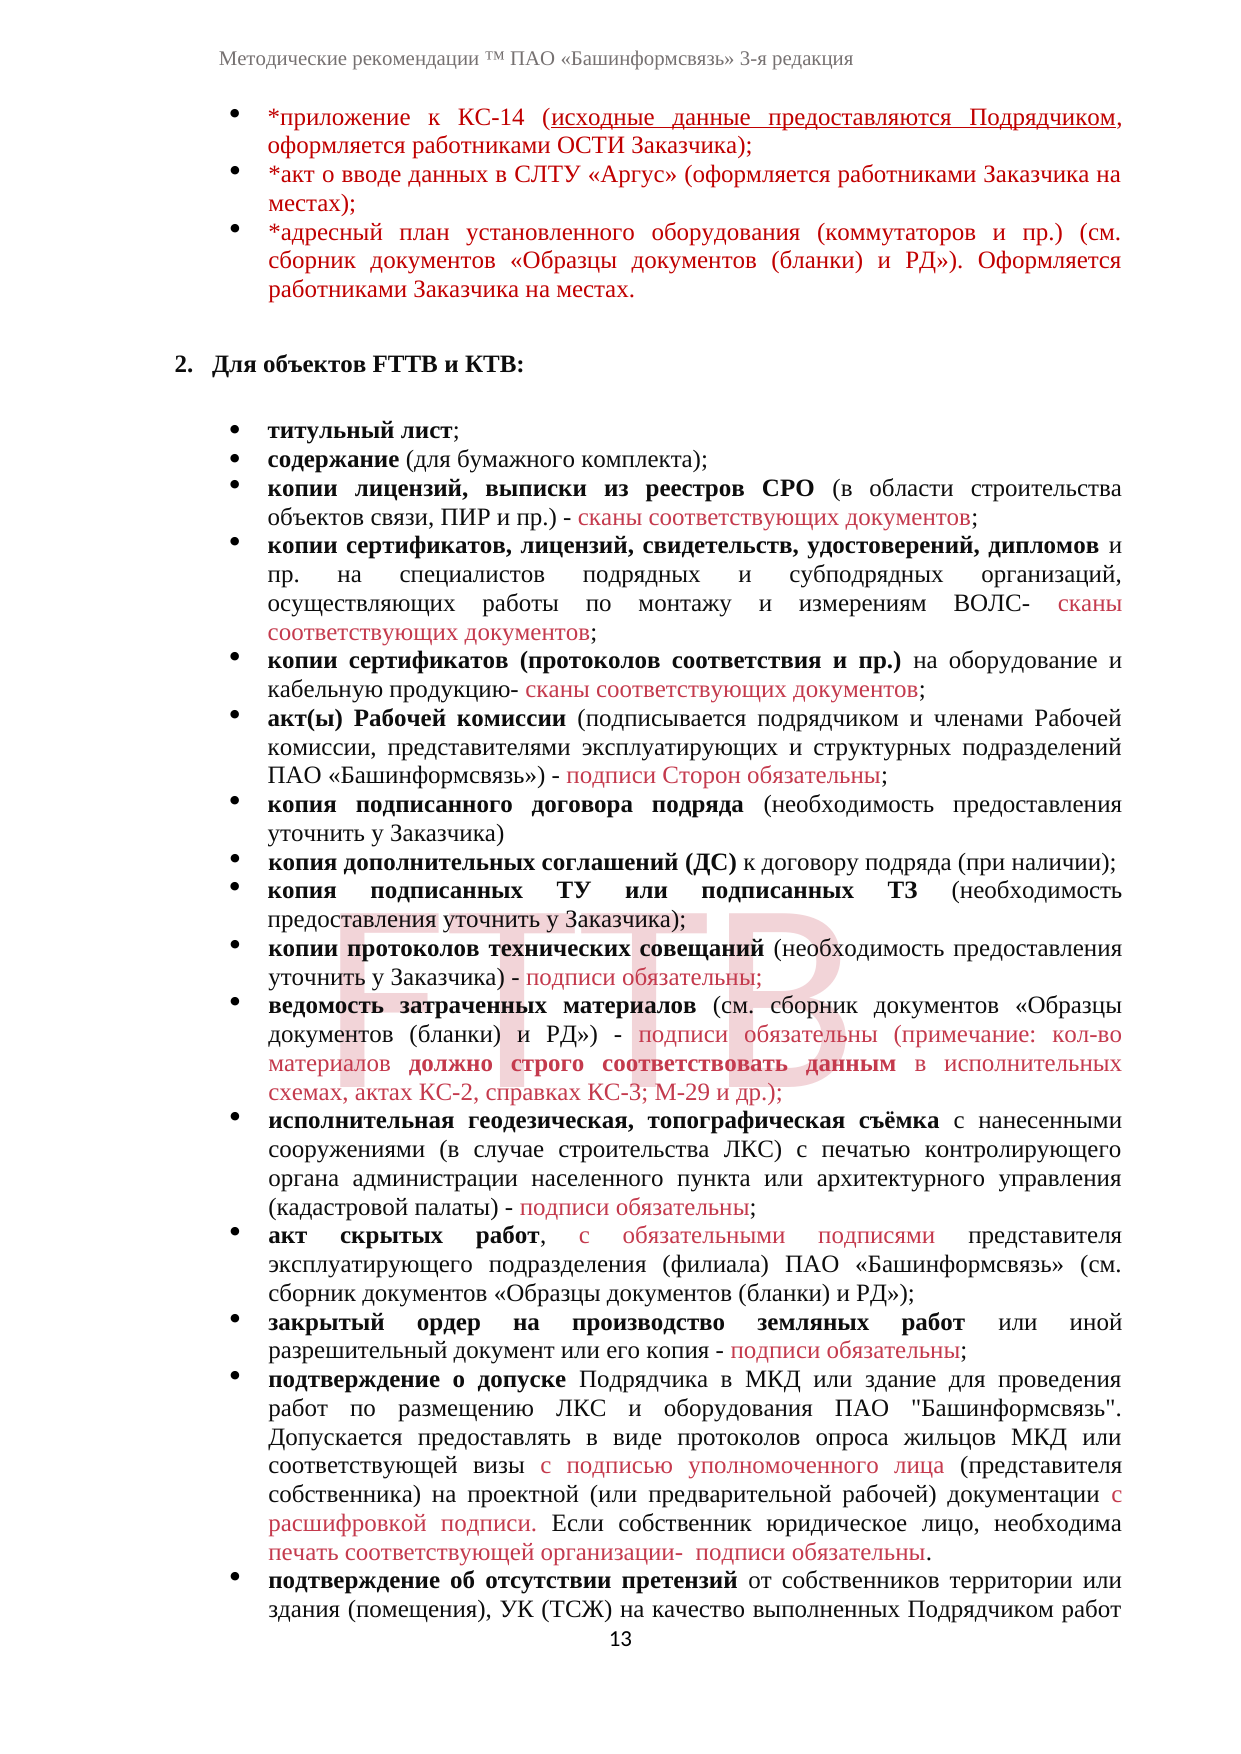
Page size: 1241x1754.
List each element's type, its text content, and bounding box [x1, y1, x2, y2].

list титульный лист; [230, 416, 1122, 444]
list *адресный план установленного оборудования (коммутаторов и пр.) (см. сборник документов «Образцы документов (бланки) и РД»). Оформляется работниками Заказчика на местах. [231, 217, 1122, 303]
list исполнительная геодезическая, топографическая съёмка с нанесенными сооружениями (в случае строительства ЛКС) с печатью контролирующего органа администрации населенного пункта или архитектурного управления (кадастровой палаты) - подписи обязательны; [231, 1106, 1122, 1221]
list копия дополнительных соглашений (ДС) к договору подряда (при наличии); [231, 847, 1122, 876]
list копии сертификатов (протоколов соответствия и пр.) на оборудование и кабельную продукцию- сканы соответствующих документов; [230, 646, 1122, 703]
list *акт о вводе данных в СЛТУ «Аргус» (оформляется работниками Заказчика на местах); [231, 159, 1122, 217]
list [231, 1566, 1122, 1623]
list *приложение к КС-14 (исходные данные предоставляются Подрядчиком, оформляется работниками ОСТИ Заказчика); [230, 102, 1122, 159]
list копия подписанных ТУ или подписанных ТЗ (необходимость предоставления уточнить у Заказчика); [230, 876, 1122, 933]
list содержание (для бумажного комплекта); [230, 444, 1122, 473]
list копии сертификатов, лицензий, свидетельств, удостоверений, дипломов и пр. на специалистов подрядных и субподрядных организаций, осуществляющих работы по монтажу и измерениям ВОЛС- сканы соответствующих документов; [230, 531, 1122, 646]
list акт(ы) Рабочей комиссии (подписывается подрядчиком и членами Рабочей комиссии, представителями эксплуатирующих и структурных подразделений ПАО «Башинформсвязь») - подписи Сторон обязательны; [230, 703, 1122, 789]
list акт скрытых работ, с обязательными подписями представителя эксплуатирующего подразделения (филиала) ПАО «Башинформсвязь» (см. сборник документов «Образцы документов (бланки) и РД»); [231, 1221, 1122, 1307]
list копии протоколов технических совещаний (необходимость предоставления уточнить у Заказчика) - подписи обязательны; [231, 933, 1122, 991]
list копии лицензий, выписки из реестров СРО (в области строительства объектов связи, ПИР и пр.) - сканы соответствующих документов; [230, 473, 1122, 531]
list ведомость затраченных материалов (см. сборник документов «Образцы документов (бланки) и РД») - подписи обязательны (примечание: кол-во материалов должно строго соответствовать данным в исполнительных схемах, актах КС-2, справках КС-3; М-29 и др.); [231, 991, 1122, 1106]
list закрытый ордер на производство земляных работ или иной разрешительный документ или его копия - подписи обязательны; [231, 1307, 1122, 1364]
list Для объектов FTTB и КТВ: [174, 341, 1122, 378]
list копия подписанного договора подряда (необходимость предоставления уточнить у Заказчика) [230, 789, 1122, 847]
list подтверждение о допуске Подрядчика в МКД или здание для проведения работ по размещению ЛКС и оборудования ПАО "Башинформсвязь". Допускается предоставлять в виде протоколов опроса жильцов МКД или соответствующей визы с подписью уполномоченного лица (представителя собственника) на проектной (или предварительной рабочей) документации с расшифровкой подписи. Если собственник юридическое лицо, необходима печать соответствующей организации- подписи обязательны. [231, 1364, 1122, 1566]
